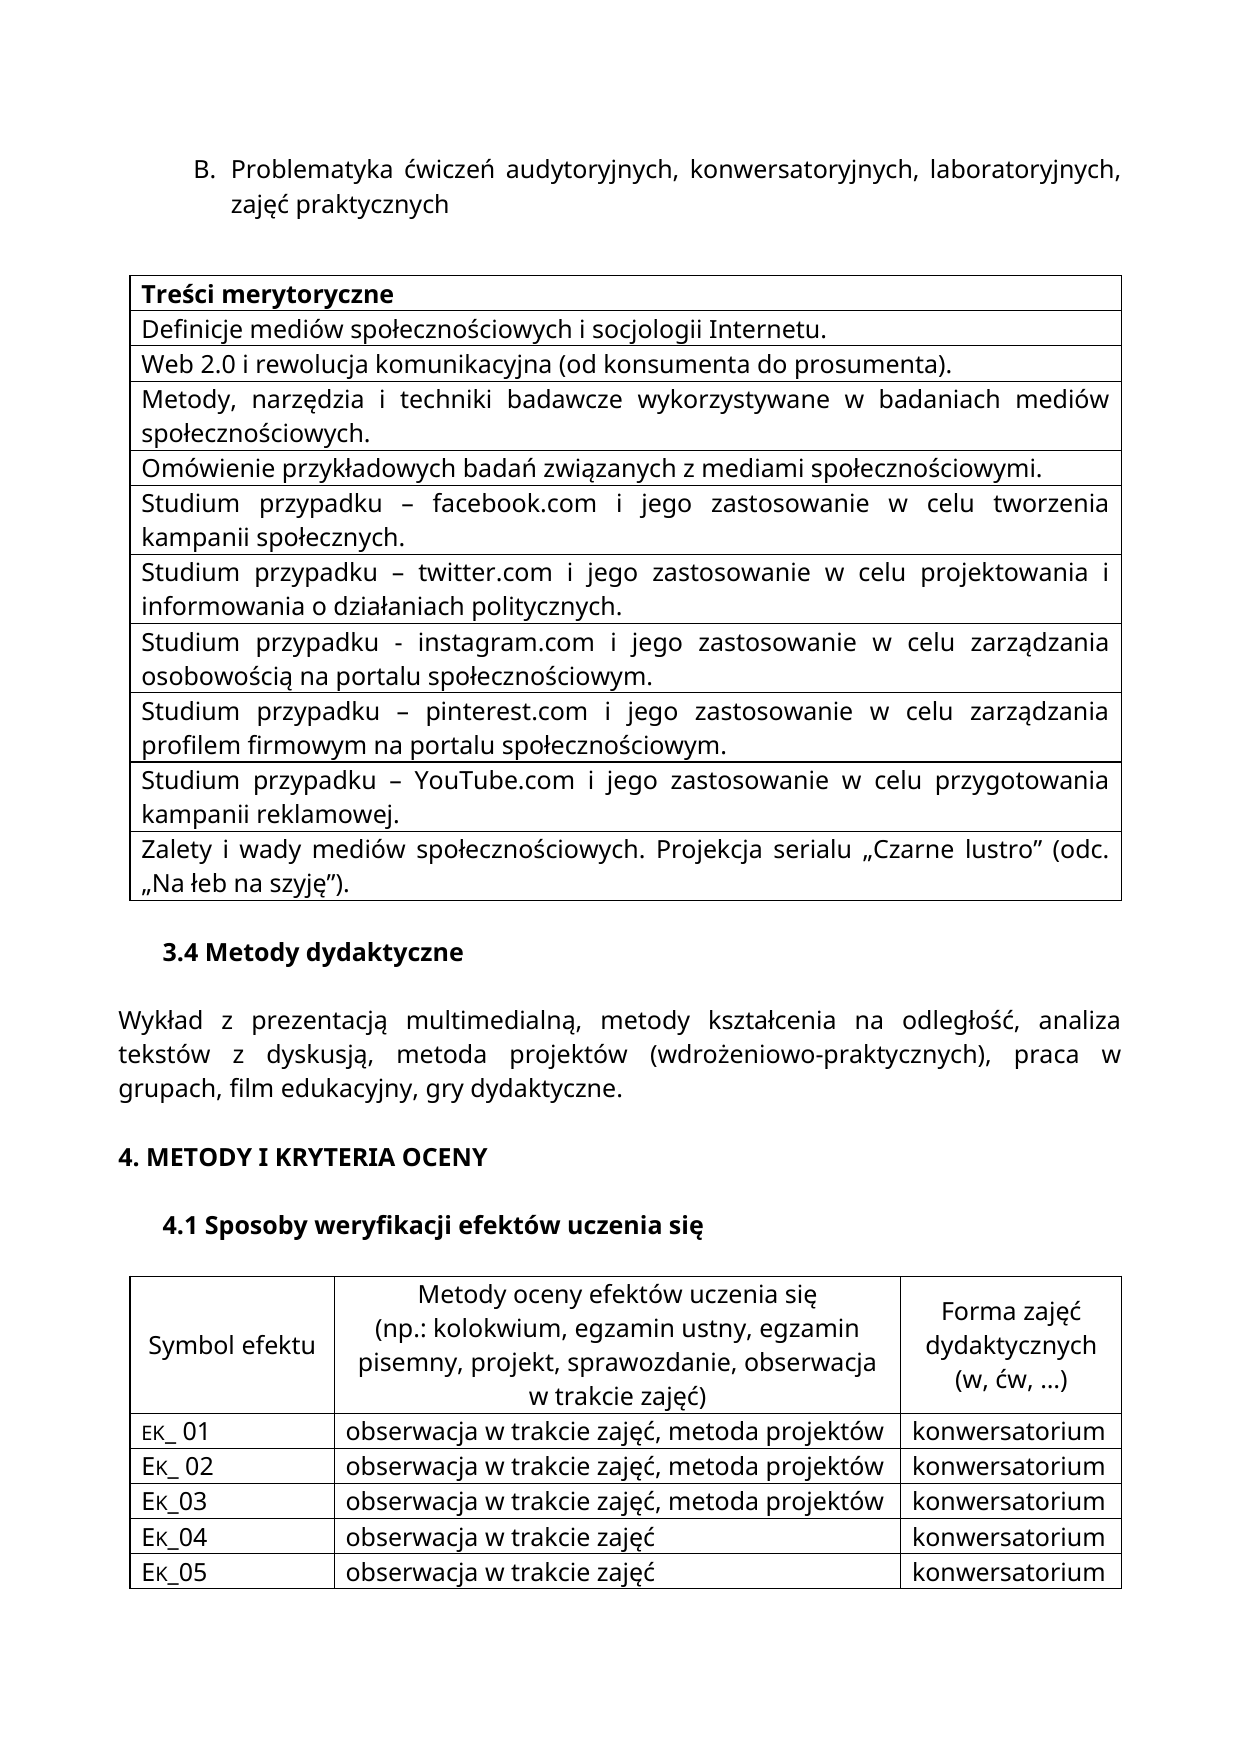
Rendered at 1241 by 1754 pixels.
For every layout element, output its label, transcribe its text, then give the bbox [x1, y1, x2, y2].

table_cell konwersatorium [901, 1449, 1121, 1483]
table_cell obserwacja w trakcie zajęć, metoda projektów [335, 1414, 900, 1448]
list Problematyka ćwiczeń audytoryjnych, konwersatoryjnych, laboratoryjnych, zajęć praktycznych [193, 152, 1122, 220]
table_cell konwersatorium [901, 1554, 1121, 1588]
table_cell Studium przypadku – pinterest.com i jego zastosowanie w celu zarządzania profilem firmowym na portalu społecznościowym. [131, 693, 1121, 761]
table_cell ek_ 01 [131, 1414, 334, 1448]
table_cell Studium przypadku – facebook.com i jego zastosowanie w celu tworzenia kampanii społecznych. [131, 486, 1121, 554]
table_cell obserwacja w trakcie zajęć, metoda projektów [335, 1449, 900, 1483]
text 4. METODY I KRYTERIA OCENY [118, 1139, 1122, 1173]
table_cell obserwacja w trakcie zajęć [335, 1519, 900, 1553]
text Wykład z prezentacją multimedialną, metody kształcenia na odległość, analiza tekstów z dyskusją, metoda projektów (wdrożeniowo-praktycznych), praca w grupach, film edukacyjny, gry dydaktyczne. [118, 1003, 1122, 1105]
table_cell Ek_05 [131, 1554, 334, 1588]
table_header Symbol efektu [131, 1277, 334, 1413]
table_cell obserwacja w trakcie zajęć, metoda projektów [335, 1484, 900, 1518]
table_cell Studium przypadku - instagram.com i jego zastosowanie w celu zarządzania osobowością na portalu społecznościowym. [131, 624, 1121, 692]
table_header Metody oceny efektów uczenia się (np.: kolokwium, egzamin ustny, egzamin pisemny, projekt, sprawozdanie, obserwacja w trakcie zajęć) [335, 1277, 900, 1413]
table_cell Omówienie przykładowych badań związanych z mediami społecznościowymi. [131, 451, 1121, 485]
table_cell Ek_03 [131, 1484, 334, 1518]
table_header Treści merytoryczne [131, 276, 1121, 310]
text 3.4 Metody dydaktyczne [162, 935, 1122, 969]
table_cell Web 2.0 i rewolucja komunikacyjna (od konsumenta do prosumenta). [131, 346, 1121, 381]
table_cell Ek_04 [131, 1519, 334, 1553]
table_cell konwersatorium [901, 1484, 1121, 1518]
text 4.1 Sposoby weryfikacji efektów uczenia się [162, 1207, 1122, 1241]
table_cell Definicje mediów społecznościowych i socjologii Internetu. [131, 311, 1121, 345]
table_cell Studium przypadku – YouTube.com i jego zastosowanie w celu przygotowania kampanii reklamowej. [131, 763, 1121, 831]
table_cell Zalety i wady mediów społecznościowych. Projekcja serialu „Czarne lustro” (odc. „Na łeb na szyję”). [131, 832, 1121, 900]
table_cell Studium przypadku – twitter.com i jego zastosowanie w celu projektowania i informowania o działaniach politycznych. [131, 555, 1121, 623]
table_cell konwersatorium [901, 1414, 1121, 1448]
table_cell obserwacja w trakcie zajęć [335, 1554, 900, 1588]
table_cell Ek_ 02 [131, 1449, 334, 1483]
table_cell Metody, narzędzia i techniki badawcze wykorzystywane w badaniach mediów społecznościowych. [131, 382, 1121, 450]
table_header Forma zajęć dydaktycznych (w, ćw, …) [901, 1277, 1121, 1413]
table_cell konwersatorium [901, 1519, 1121, 1553]
